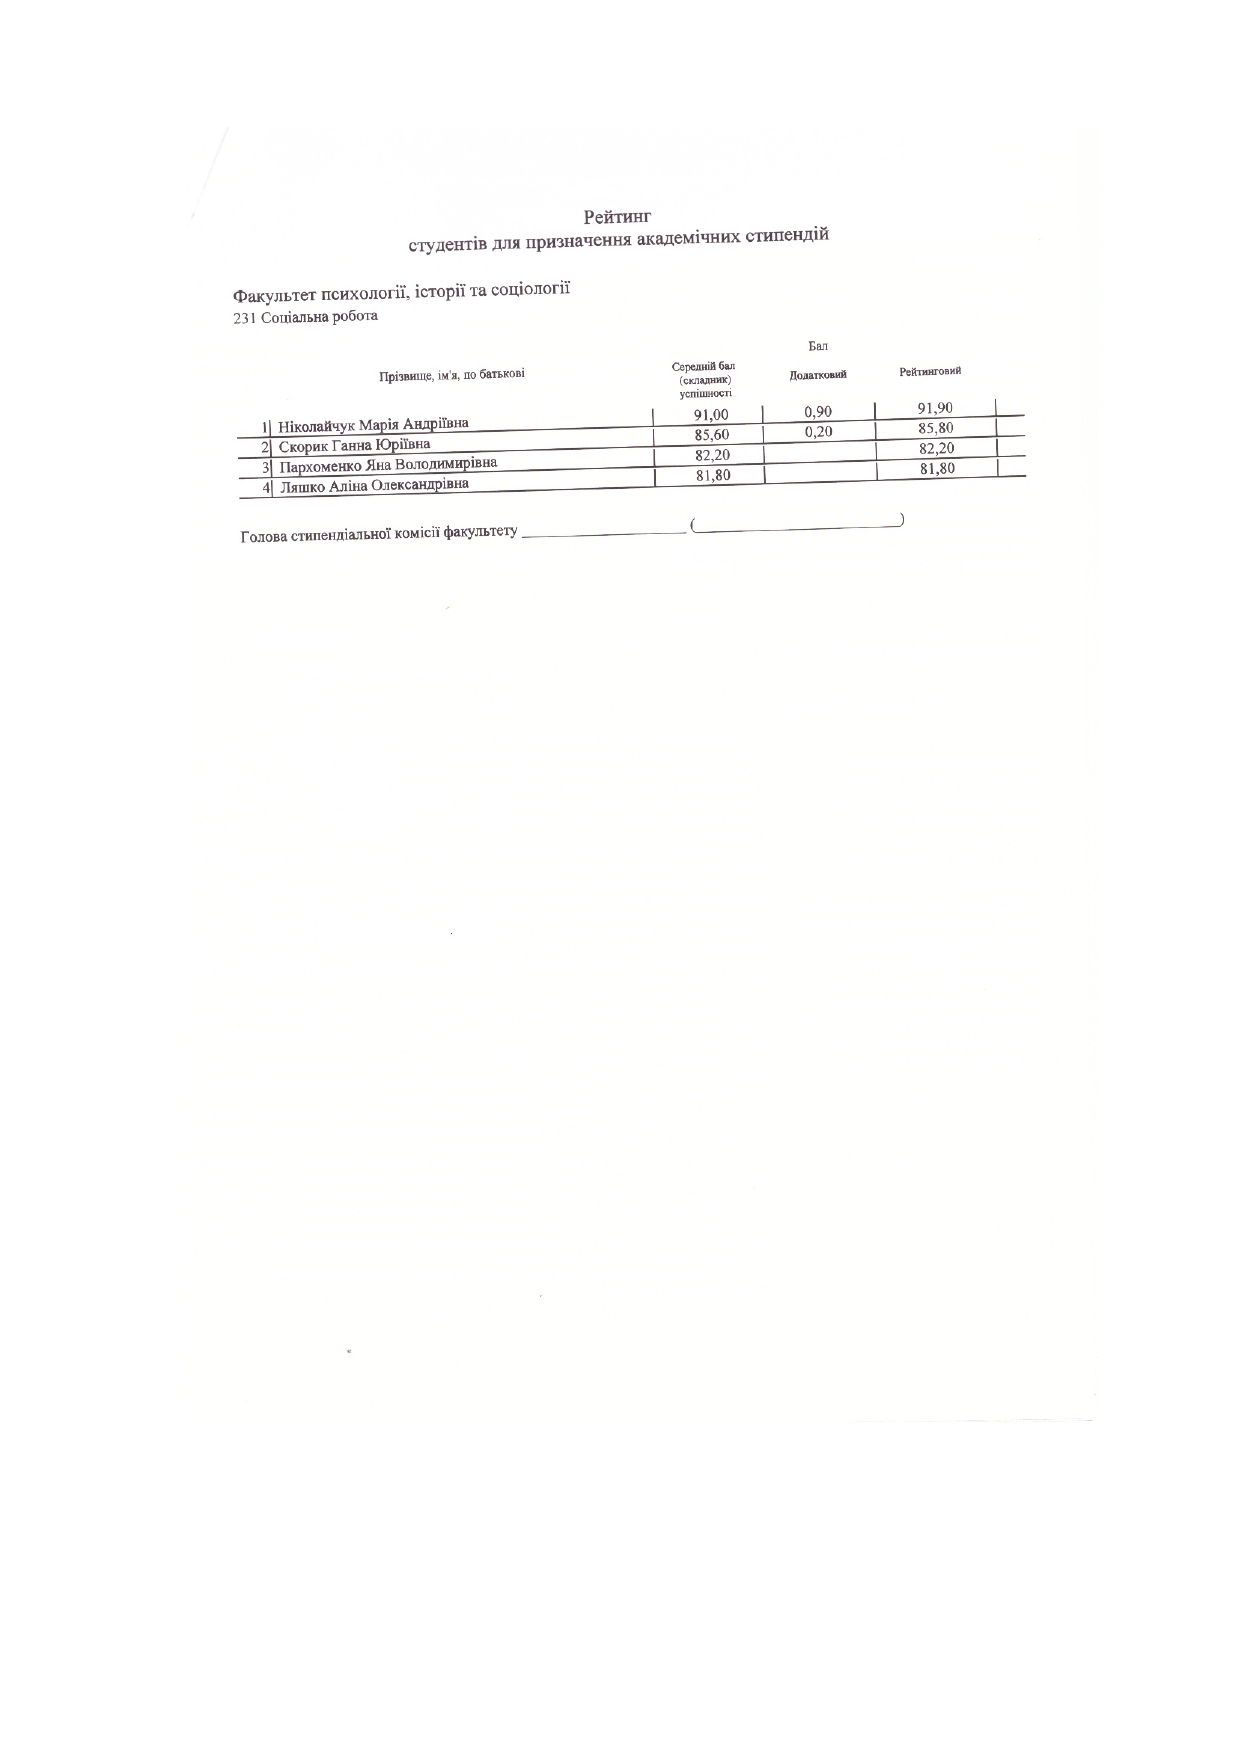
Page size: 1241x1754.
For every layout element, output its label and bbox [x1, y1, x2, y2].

picture [177, 118, 1106, 1430]
